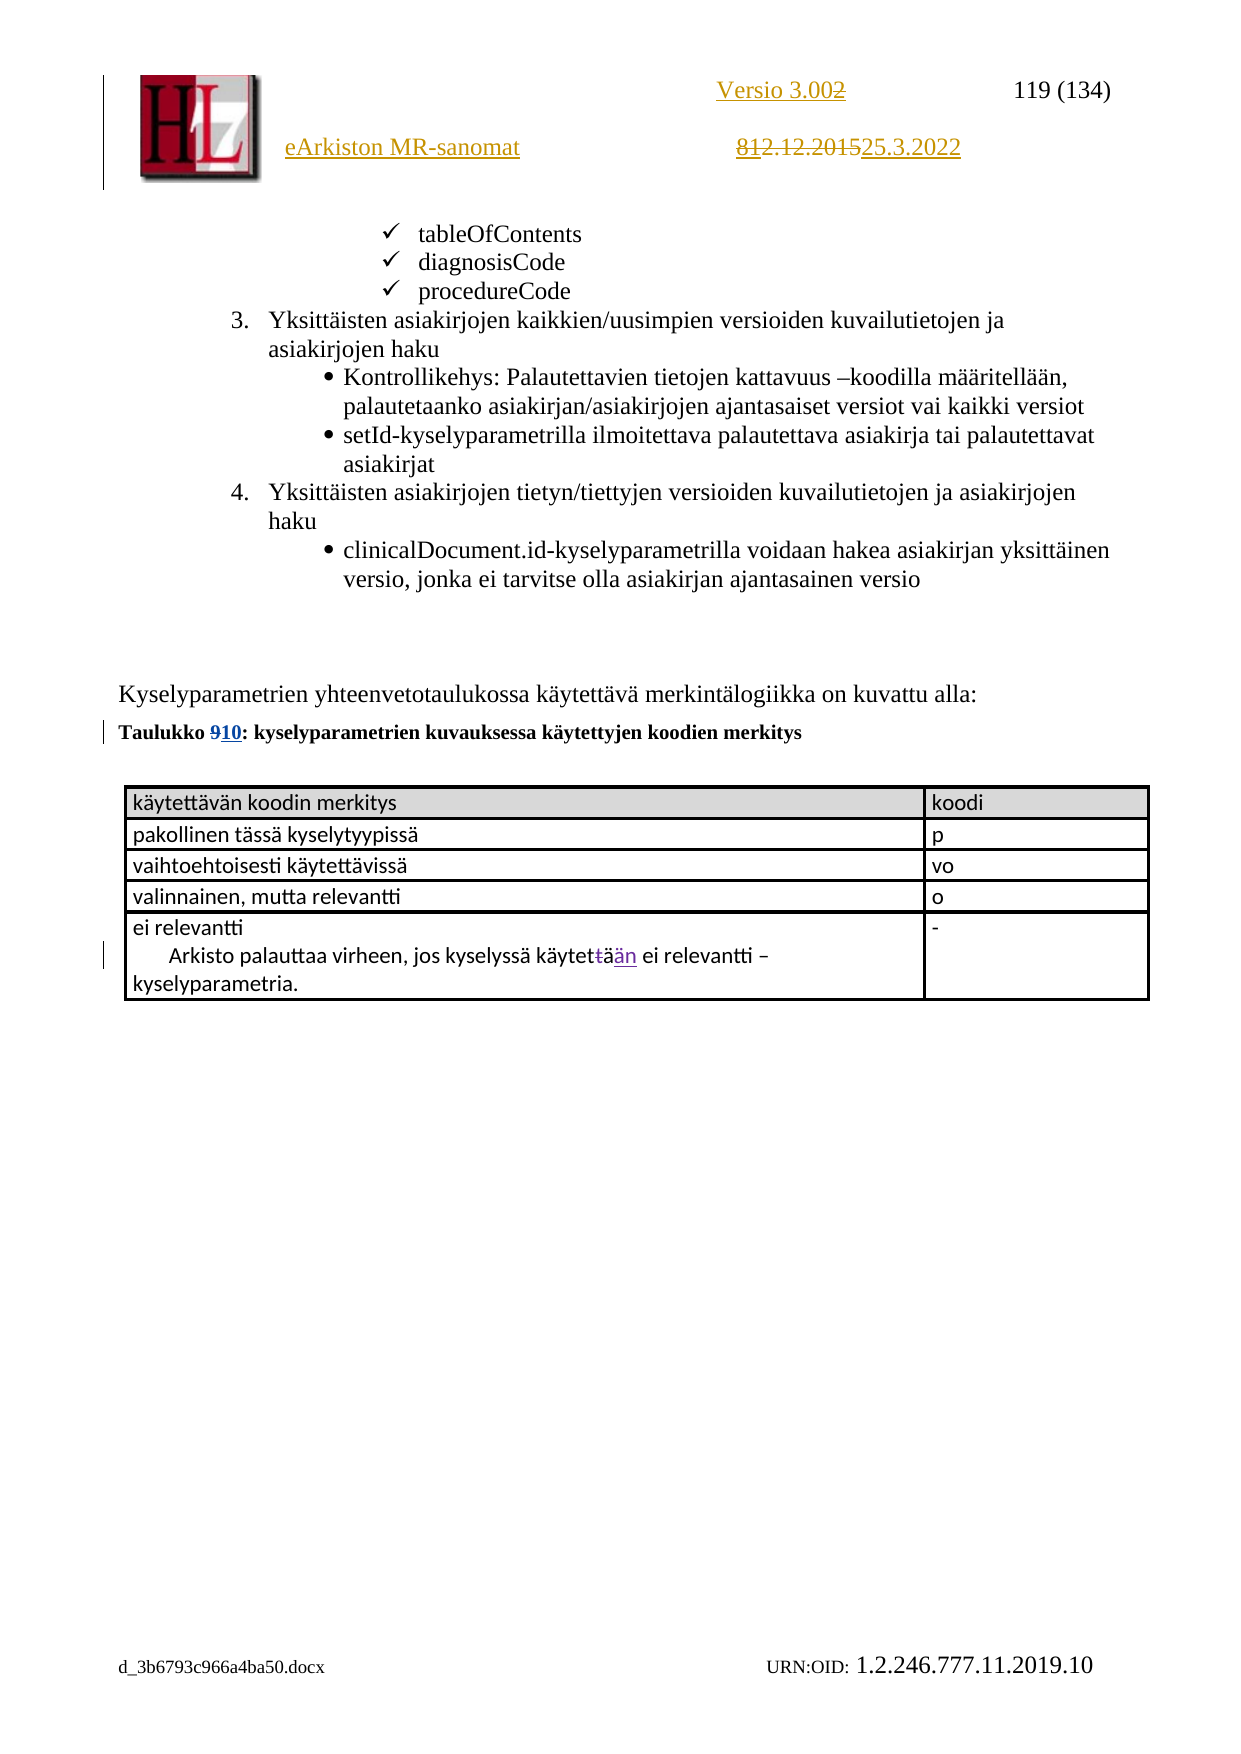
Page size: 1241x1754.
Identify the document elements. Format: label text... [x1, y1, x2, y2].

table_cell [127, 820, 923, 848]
text Taulukko : kyselyparametrien kuvauksessa käytettyjen koodien merkitys [118, 720, 1122, 744]
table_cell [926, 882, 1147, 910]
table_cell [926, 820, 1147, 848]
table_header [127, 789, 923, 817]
list setId-kyselyparametrilla ilmoitettava palautettava asiakirja tai palautettavat asiakirjat [324, 420, 1122, 477]
text Kyselyparametrien yhteenvetotaulukossa käytettävä merkintälogiikka on kuvattu alla: [118, 679, 1122, 707]
list clinicalDocument.id-kyselyparametrilla voidaan hakea asiakirjan yksittäinen versio, jonka ei tarvitse olla asiakirjan ajantasainen versio [324, 535, 1122, 592]
list Yksittäisten asiakirjojen kaikkien/uusimpien versioiden kuvailutietojen ja asiakirjojen haku [231, 305, 1122, 362]
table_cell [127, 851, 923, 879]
list diagnosisCode [381, 247, 1122, 276]
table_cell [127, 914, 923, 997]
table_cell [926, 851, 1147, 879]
list Kontrollikehys: Palautettavien tietojen kattavuus –koodilla määritellään, palautetaanko asiakirjan/asiakirjojen ajantasaiset versiot vai kaikki versiot [324, 362, 1122, 420]
picture [140, 75, 263, 183]
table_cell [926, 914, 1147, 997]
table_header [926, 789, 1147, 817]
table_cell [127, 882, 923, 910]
list tableOfContents [381, 219, 1122, 247]
list procedureCode [381, 276, 1122, 305]
list Yksittäisten asiakirjojen tietyn/tiettyjen versioiden kuvailutietojen ja asiakirjojen haku [231, 477, 1122, 535]
